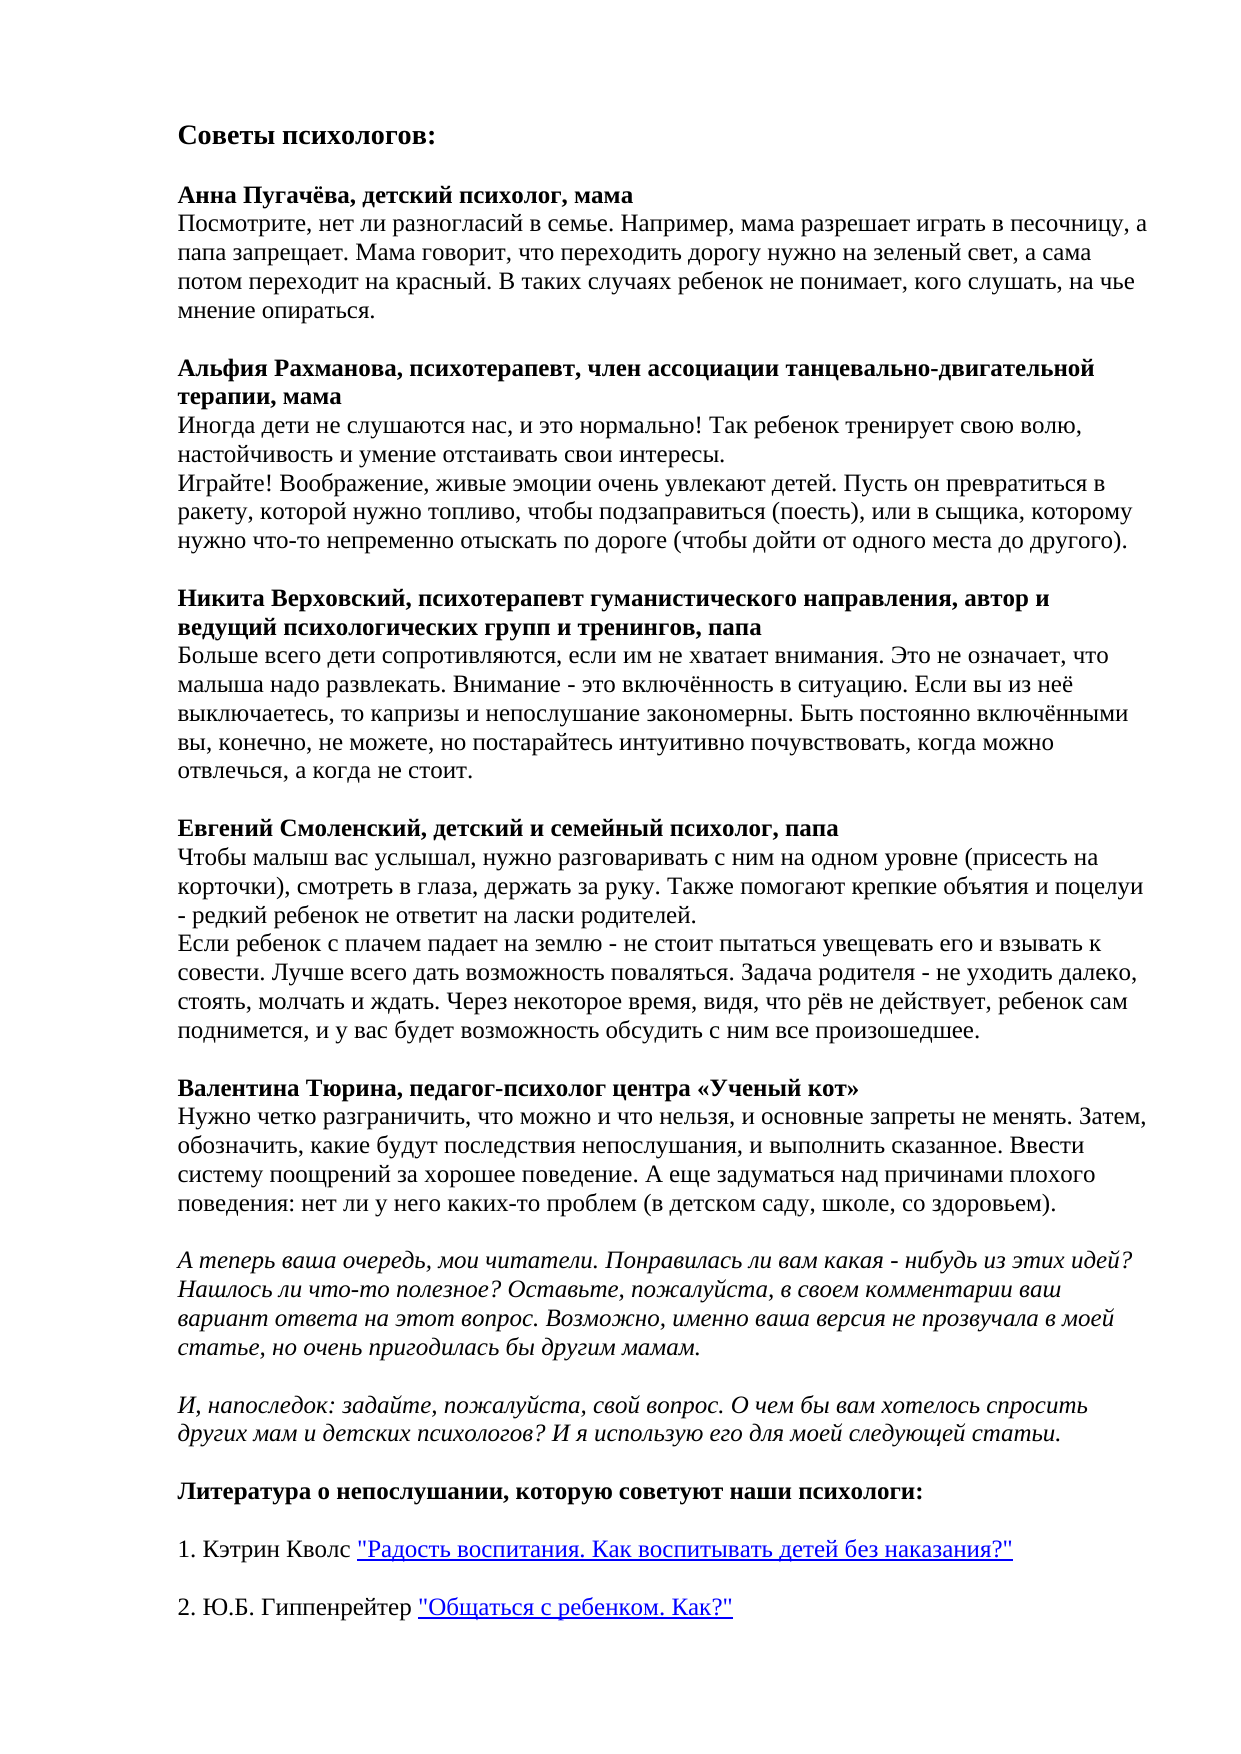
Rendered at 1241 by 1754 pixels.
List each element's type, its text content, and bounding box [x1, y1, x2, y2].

text Евгений Смоленский, детский и семейный психолог, папа Чтобы малыш вас услышал, нужно разговаривать с ним на одном уровне (присесть на корточки), смотреть в глаза, держать за руку. Также помогают крепкие объятия и поцелуи - редкий ребенок не ответит на ласки родителей. Если ребенок с плачем падает на землю - не стоит пытаться увещевать его и взывать к совести. Лучше всего дать возможность поваляться. Задача родителя - не уходить далеко, стоять, молчать и ждать. Через некоторое время, видя, что рёв не действует, ребенок сам поднимется, и у вас будет возможность обсудить с ним все произошедшее. [177, 813, 1152, 1043]
text И, напоследок: задайте, пожалуйста, свой вопрос. О чем бы вам хотелось спросить других мам и детских психологов? И я использую его для моей следующей статьи. [177, 1390, 1152, 1447]
text 2. Ю.Б. Гиппенрейтер "Общаться с ребенком. Как?" [177, 1592, 1152, 1621]
text А теперь ваша очередь, мои читатели. Понравилась ли вам какая - нибудь из этих идей? Нашлось ли что-то полезное? Оставьте, пожалуйста, в своем комментарии ваш вариант ответа на этот вопрос. Возможно, именно ваша версия не прозвучала в моей статье, но очень пригодилась бы другим мамам. [177, 1246, 1152, 1361]
text 1. Кэтрин Кволс "Радость воспитания. Как воспитывать детей без наказания?" [177, 1534, 1152, 1563]
text Альфия Рахманова, психотерапевт, член ассоциации танцевально-двигательной терапии, мама Иногда дети не слушаются нас, и это нормально! Так ребенок тренирует свою волю, настойчивость и умение отстаивать свои интересы. Играйте! Воображение, живые эмоции очень увлекают детей. Пусть он превратиться в ракету, которой нужно топливо, чтобы подзаправиться (поесть), или в сыщика, которому нужно что-то непременно отыскать по дороге (чтобы дойти от одного места до другого). [177, 353, 1152, 554]
text Советы психологов: [177, 118, 1152, 151]
text Литература о непослушании, которую советуют наши психологи: [177, 1476, 1152, 1505]
text Валентина Тюрина, педагог-психолог центра «Ученый кот» Нужно четко разграничить, что можно и что нельзя, и основные запреты не менять. Затем, обозначить, какие будут последствия непослушания, и выполнить сказанное. Ввести систему поощрений за хорошее поведение. А еще задуматься над причинами плохого поведения: нет ли у него каких-то проблем (в детском саду, школе, со здоровьем). [177, 1073, 1152, 1216]
text Анна Пугачёва, детский психолог, мама Посмотрите, нет ли разногласий в семье. Например, мама разрешает играть в песочницу, а папа запрещает. Мама говорит, что переходить дорогу нужно на зеленый свет, а сама потом переходит на красный. В таких случаях ребенок не понимает, кого слушать, на чье мнение опираться. [177, 180, 1152, 323]
text Никита Верховский, психотерапевт гуманистического направления, автор и ведущий психологических групп и тренингов, папа Больше всего дети сопротивляются, если им не хватает внимания. Это не означает, что малыша надо развлекать. Внимание - это включённость в ситуацию. Если вы из неё выключаетесь, то капризы и непослушание закономерны. Быть постоянно включёнными вы, конечно, не можете, но постарайтесь интуитивно почувствовать, когда можно отвлечься, а когда не стоит. [177, 583, 1152, 784]
